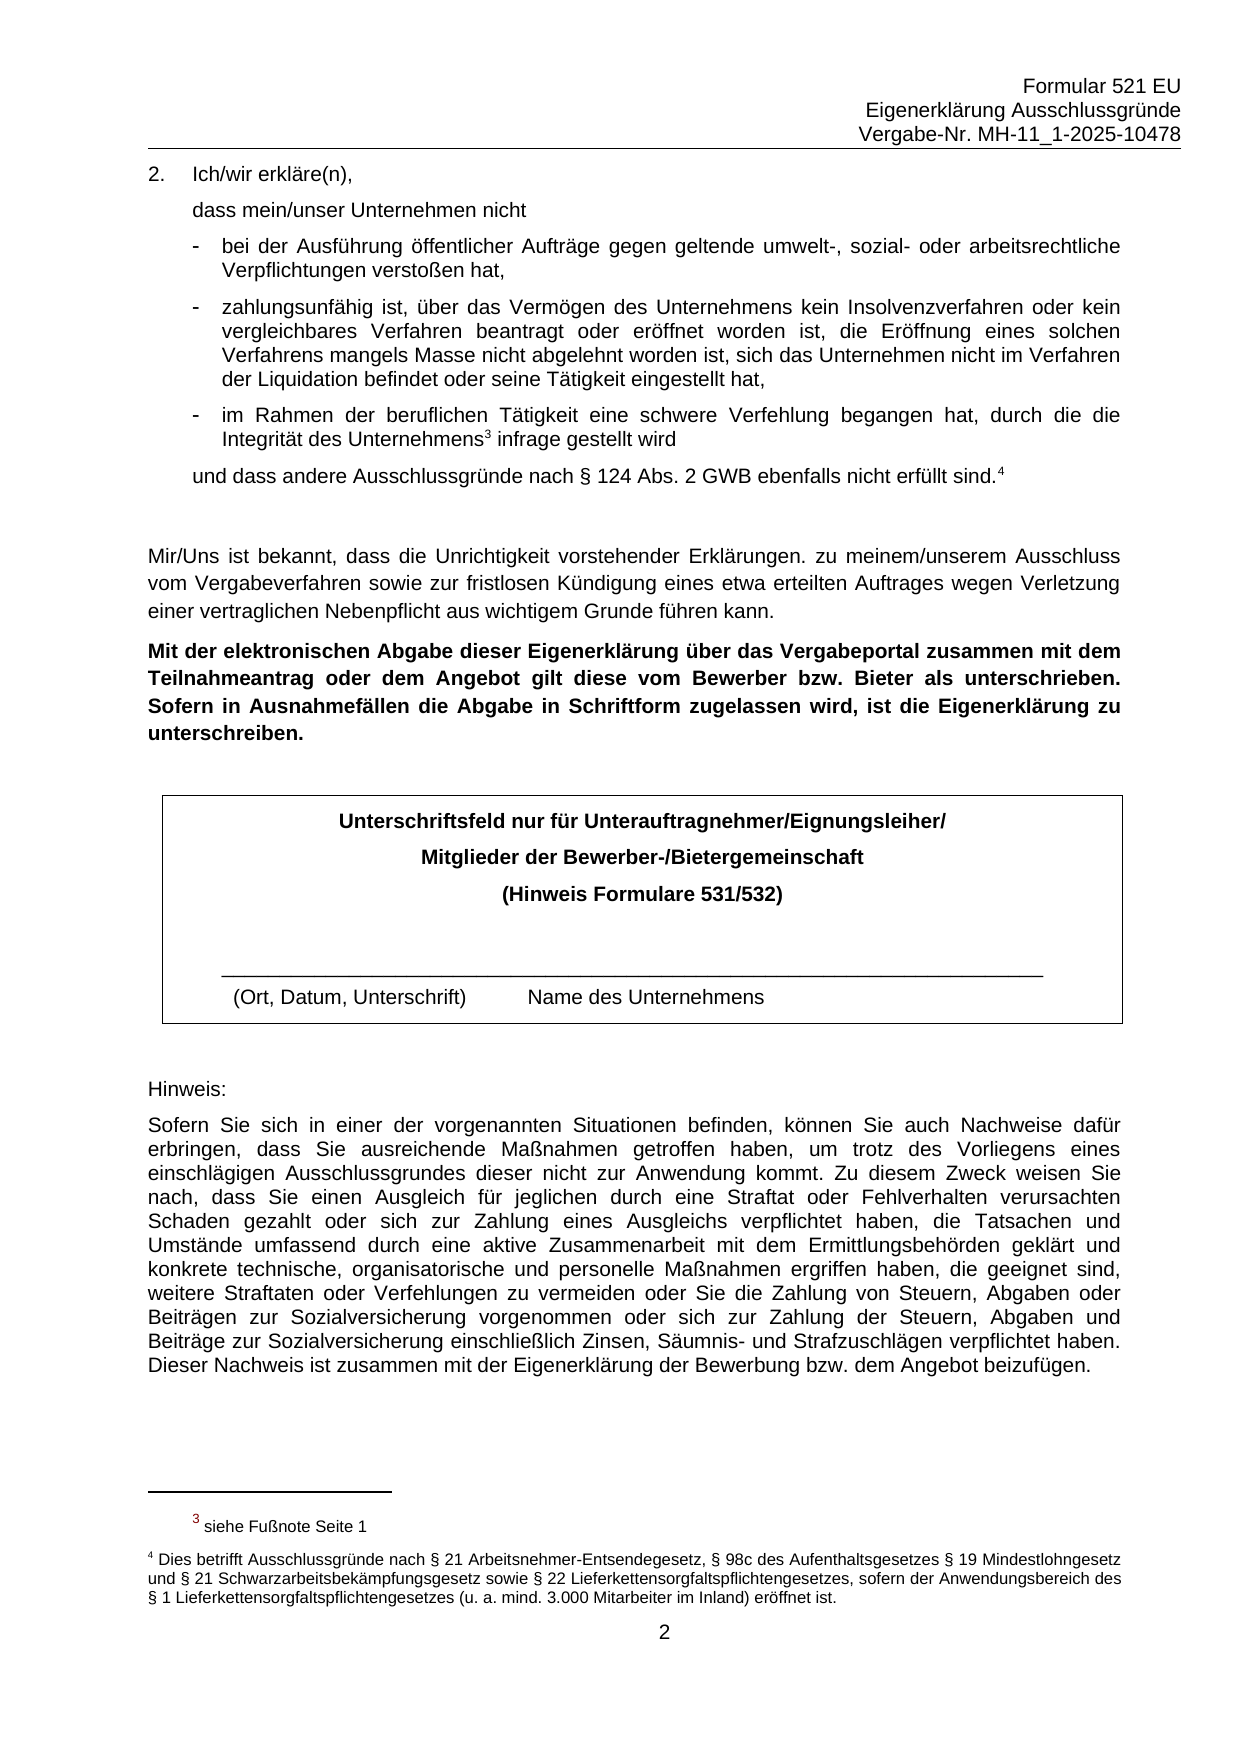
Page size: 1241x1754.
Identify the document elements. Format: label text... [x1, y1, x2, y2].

list Sofern Sie sich in einer der vorgenannten Situationen befinden, können Sie auch Nachweise dafür erbringen, dass Sie ausreichende Maßnahmen getroffen haben, um trotz des Vorliegens eines einschlägigen Ausschlussgrundes dieser nicht zur Anwendung kommt. Zu diesem Zweck weisen Sie nach, dass Sie einen Ausgleich für jeglichen durch eine Straftat oder Fehlverhalten verursachten Schaden gezahlt oder sich zur Zahlung eines Ausgleichs verpflichtet haben, die Tatsachen und Umstände umfassend durch eine aktive Zusammenarbeit mit dem Ermittlungsbehörden geklärt und konkrete technische, organisatorische und personelle Maßnahmen ergriffen haben, die geeignet sind, weitere Straftaten oder Verfehlungen zu vermeiden oder Sie die Zahlung von Steuern, Abgaben oder Beiträgen zur Sozialversicherung vorgenommen oder sich zur Zahlung der Steuern, Abgaben und Beiträge zur Sozialversicherung einschließlich Zinsen, Säumnis- und Strafzuschlägen verpflichtet haben. Dieser Nachweis ist zusammen mit der Eigenerklärung der Bewerbung bzw. dem Angebot beizufügen. [148, 1113, 1122, 1377]
table_header Unterschriftsfeld nur für Unterauftragnehmer/Eignungsleiher/ Mitglieder der Bewerber-/Bietergemeinschaft (Hinweis Formulare 531/532) _______________________________________________________________________ (Ort, Datum, Unterschrift) Name des Unternehmens [163, 796, 1122, 1023]
text Mir/Uns ist bekannt, dass die Unrichtigkeit vorstehender Erklärungen. zu meinem/unserem Ausschluss vom Vergabeverfahren sowie zur fristlosen Kündigung eines etwa erteilten Auftrages wegen Verletzung einer vertraglichen Nebenpflicht aus wichtigem Grunde führen kann. [148, 544, 1122, 623]
list Hinweis: [148, 1077, 1122, 1101]
text und dass andere Ausschlussgründe nach § 124 Abs. 2 GWB ebenfalls nicht erfüllt sind. [192, 464, 1122, 488]
list im Rahmen der beruflichen Tätigkeit eine schwere Verfehlung begangen hat, durch die die Integrität des Unternehmens infrage gestellt wird [192, 403, 1122, 451]
list dass mein/unser Unternehmen nicht [148, 198, 1122, 222]
list bei der Ausführung öffentlicher Aufträge gegen geltende umwelt-, sozial- oder arbeitsrechtliche Verpflichtungen verstoßen hat, [192, 234, 1122, 282]
list zahlungsunfähig ist, über das Vermögen des Unternehmens kein Insolvenzverfahren oder kein vergleichbares Verfahren beantragt oder eröffnet worden ist, die Eröffnung eines solchen Verfahrens mangels Masse nicht abgelehnt worden ist, sich das Unternehmen nicht im Verfahren der Liquidation befindet oder seine Tätigkeit eingestellt hat, [192, 295, 1122, 391]
text Mit der elektronischen Abgabe dieser Eigenerklärung über das Vergabeportal zusammen mit dem Teilnahmeantrag oder dem Angebot gilt diese vom Bewerber bzw. Bieter als unterschrieben. Sofern in Ausnahmefällen die Abgabe in Schriftform zugelassen wird, ist die Eigenerklärung zu unterschreiben. [148, 639, 1122, 745]
list Ich/wir erkläre(n), [148, 161, 1122, 185]
